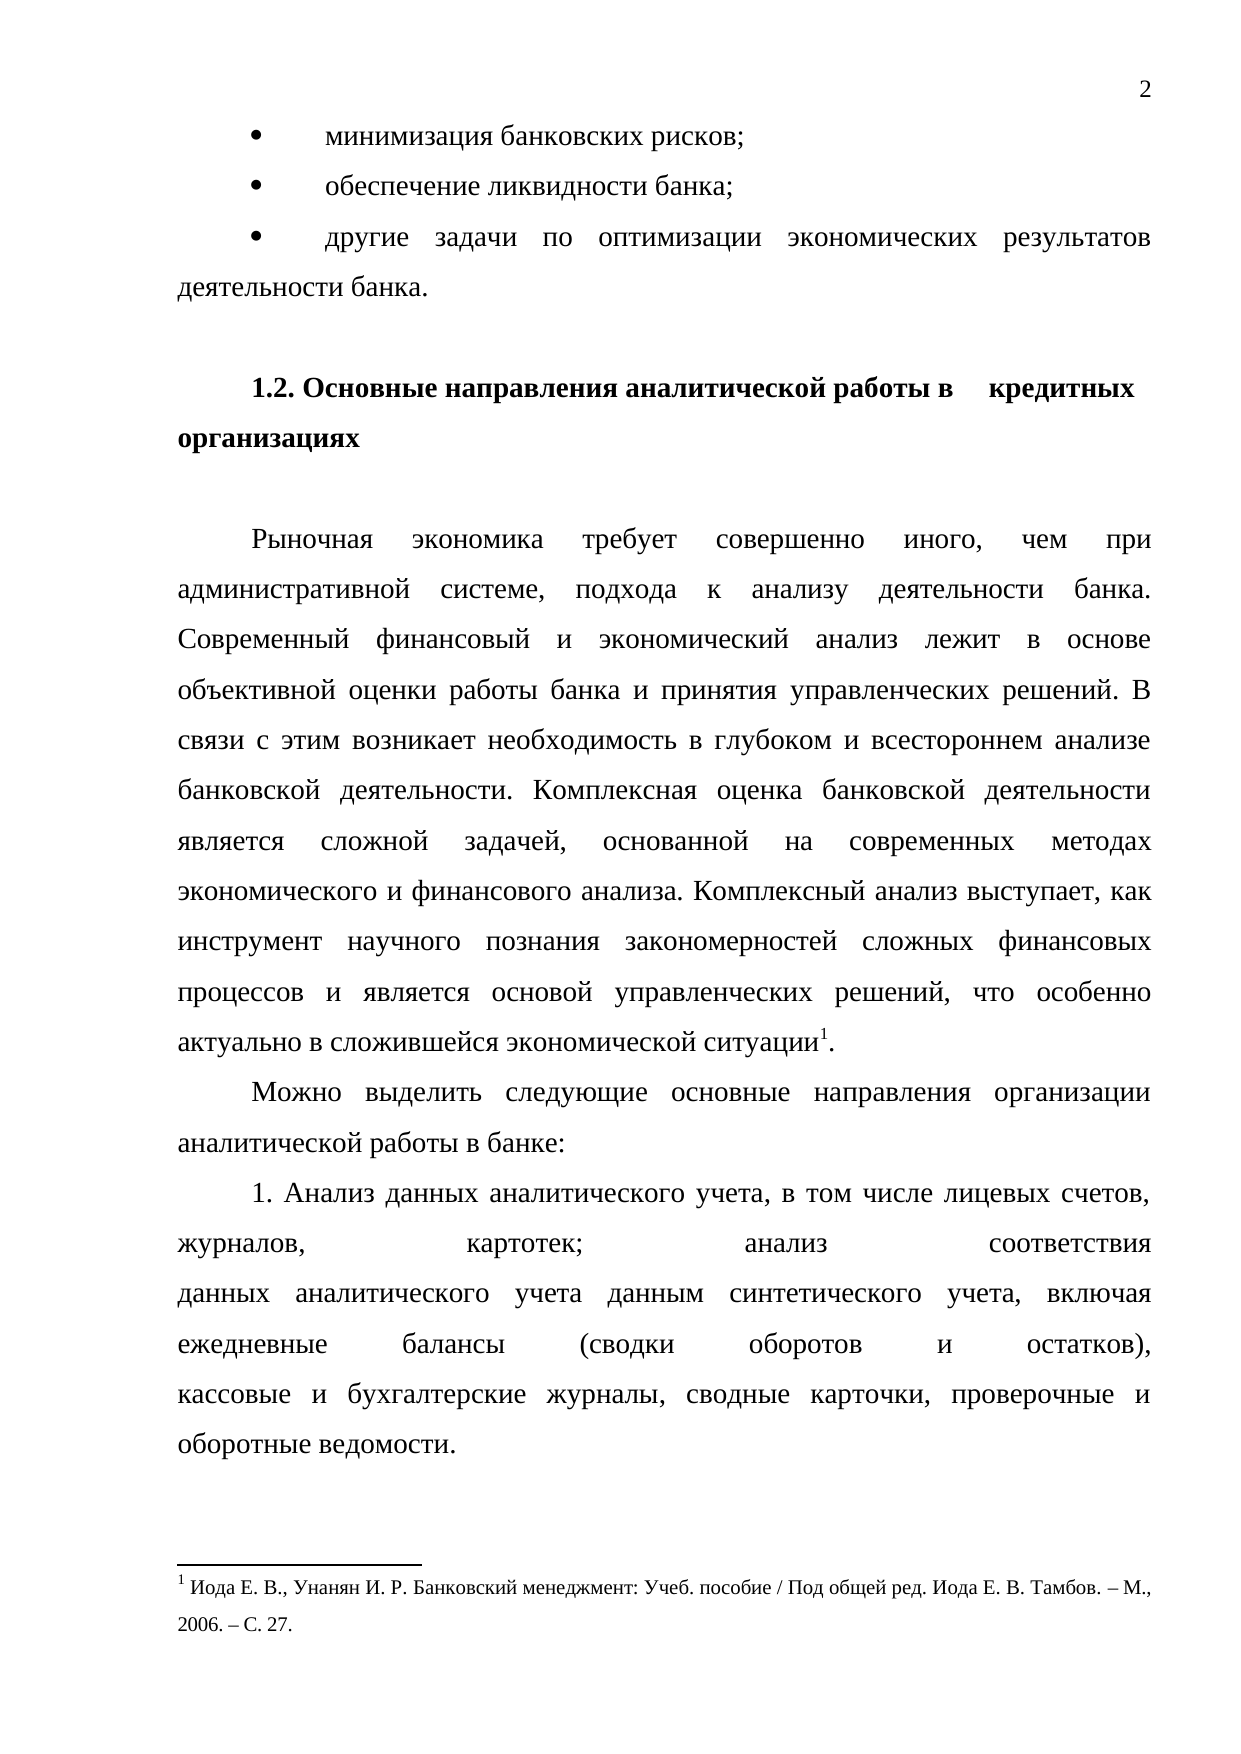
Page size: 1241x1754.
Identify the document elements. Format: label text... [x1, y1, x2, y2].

list минимизация банковских рисков; [177, 118, 1152, 152]
text Можно выделить следующие основные направления организации аналитической работы в банке: [177, 1074, 1152, 1158]
text 1.2. Основные направления аналитической работы в кредитных организациях [177, 370, 1152, 454]
text Рыночная экономика требует совершенно иного, чем при административной системе, подхода к анализу деятельности банка. Современный финансовый и экономический анализ лежит в основе объективной оценки работы банка и принятия управленческих решений. В связи с этим возникает необходимость в глубоком и всестороннем анализе банковской деятельности. Комплексная оценка банковской деятельности является сложной задачей, основанной на современных методах экономического и финансового анализа. Комплексный анализ выступает, как инструмент научного познания закономерностей сложных финансовых процессов и является основой управленческих решений, что особенно актуально в сложившейся экономической ситуации. [177, 521, 1152, 1058]
list обеспечение ликвидности банка; [177, 168, 1152, 202]
list другие задачи по оптимизации экономических результатов деятельности банка. [177, 219, 1152, 303]
text 1. Анализ данных аналитического учета, в том числе лицевых счетов, журналов, картотек; анализ соответствия данных аналитического учета данным синтетического учета, включая ежедневные балансы (сводки оборотов и остатков), кассовые и бухгалтерские журналы, сводные карточки, проверочные и оборотные ведомости. [177, 1175, 1152, 1460]
